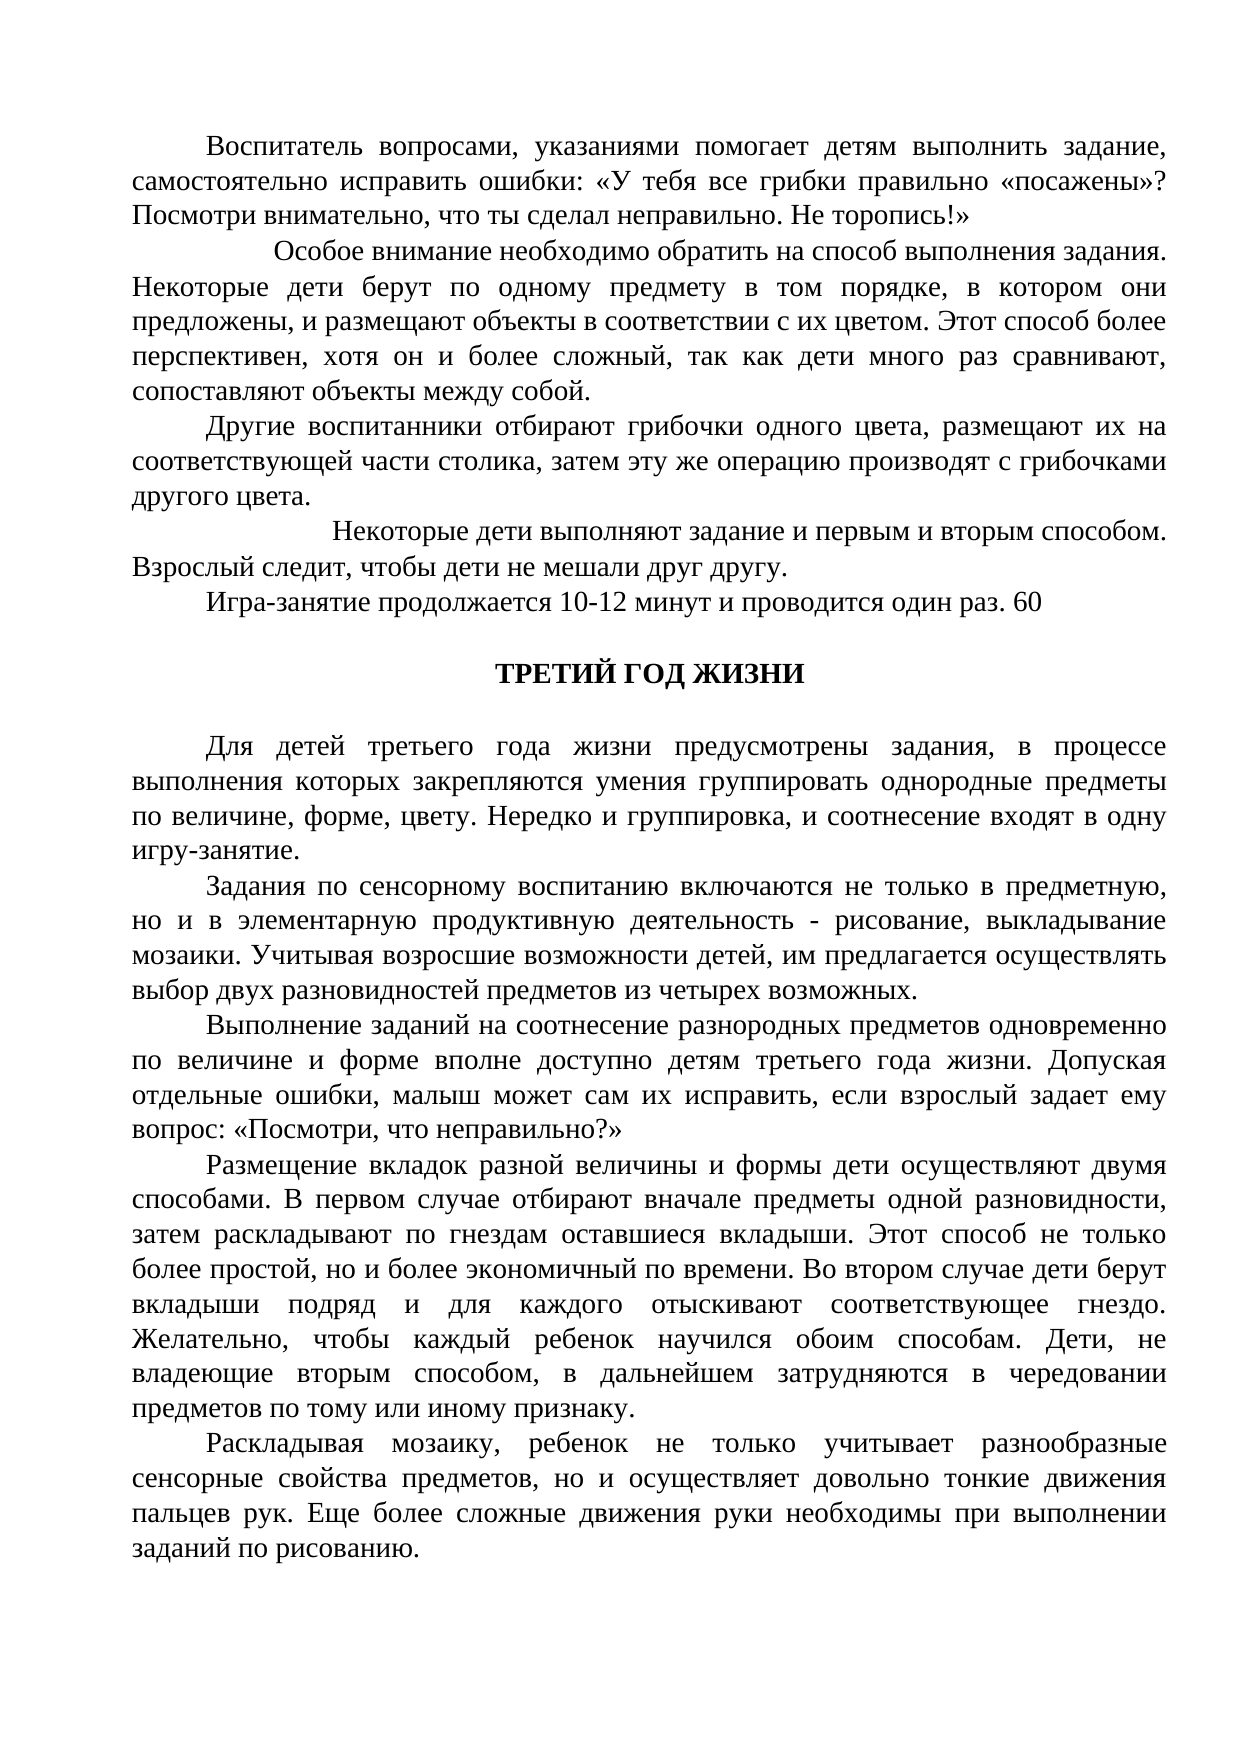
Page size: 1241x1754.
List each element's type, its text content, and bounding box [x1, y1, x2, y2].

text Размещение вкладок разной величины и формы дети осуществляют двумя способами. В первом случае отбирают вначале предметы одной разновидности, затем раскладывают по гнездам оставшиеся вкладыши. Этот способ не только более простой, но и более экономичный по времени. Во втором случае дети берут вкладыши подряд и для каждого отыскивают соответствующее гнездо. Желательно, чтобы каждый ребенок научился обоим способам. Дети, не владеющие вторым способом, в дальнейшем затрудняются в чередовании предметов по тому или иному признаку. [132, 1147, 1168, 1424]
text Взрослый следит, чтобы дети не мешали друг другу. [132, 549, 1168, 583]
text Некоторые дети берут по одному предмету в том порядке, в котором они предложены, и размещают объекты в соответствии с их цветом. Этот способ более перспективен, хотя он и более сложный, так как дети много раз сравнивают, сопоставляют объекты между собой. [132, 269, 1168, 407]
text Выполнение заданий на соотнесение разнородных предметов одновременно по величине и форме вполне доступно детям третьего года жизни. Допуская отдельные ошибки, малыш может сам их исправить, если взрослый задает ему вопрос: «Посмотри, что неправильно?» [132, 1007, 1168, 1145]
text Особое внимание необходимо обратить на способ выполнения задания. [133, 233, 1167, 266]
text Другие воспитанники отбирают грибочки одного цвета, размещают их на соответствующей части столика, затем эту же операцию производят с грибочками другого цвета. [132, 408, 1168, 511]
subtitle ТРЕТИЙ ГОД ЖИЗНИ [210, 656, 1089, 689]
text Раскладывая мозаику, ребенок не только учитывает разнообразные сенсорные свойства предметов, но и осуществляет довольно тонкие движения пальцев рук. Еще более сложные движения руки необходимы при выполнении заданий по рисованию. [132, 1426, 1168, 1563]
text Задания по сенсорному воспитанию включаются не только в предметную, но и в элементарную продуктивную деятельность - рисование, выкладывание мозаики. Учитывая возросшие возможности детей, им предлагается осуществлять выбор двух разновидностей предметов из четырех возможных. [132, 868, 1168, 1006]
text Воспитатель вопросами, указаниями помогает детям выполнить задание, самостоятельно исправить ошибки: «У тебя все грибки правильно «посажены»? Посмотри внимательно, что ты сделал неправильно. Не торопись!» [132, 128, 1168, 231]
text Некоторые дети выполняют задание и первым и вторым способом. [133, 513, 1167, 547]
text Игра-занятие продолжается 10-12 минут и проводится один раз. 60 [132, 584, 1044, 618]
text Для детей третьего года жизни предусмотрены задания, в процессе выполнения которых закрепляются умения группировать однородные предметы по величине, форме, цвету. Нередко и группировка, и соотнесение входят в одну игру-занятие. [132, 728, 1168, 866]
